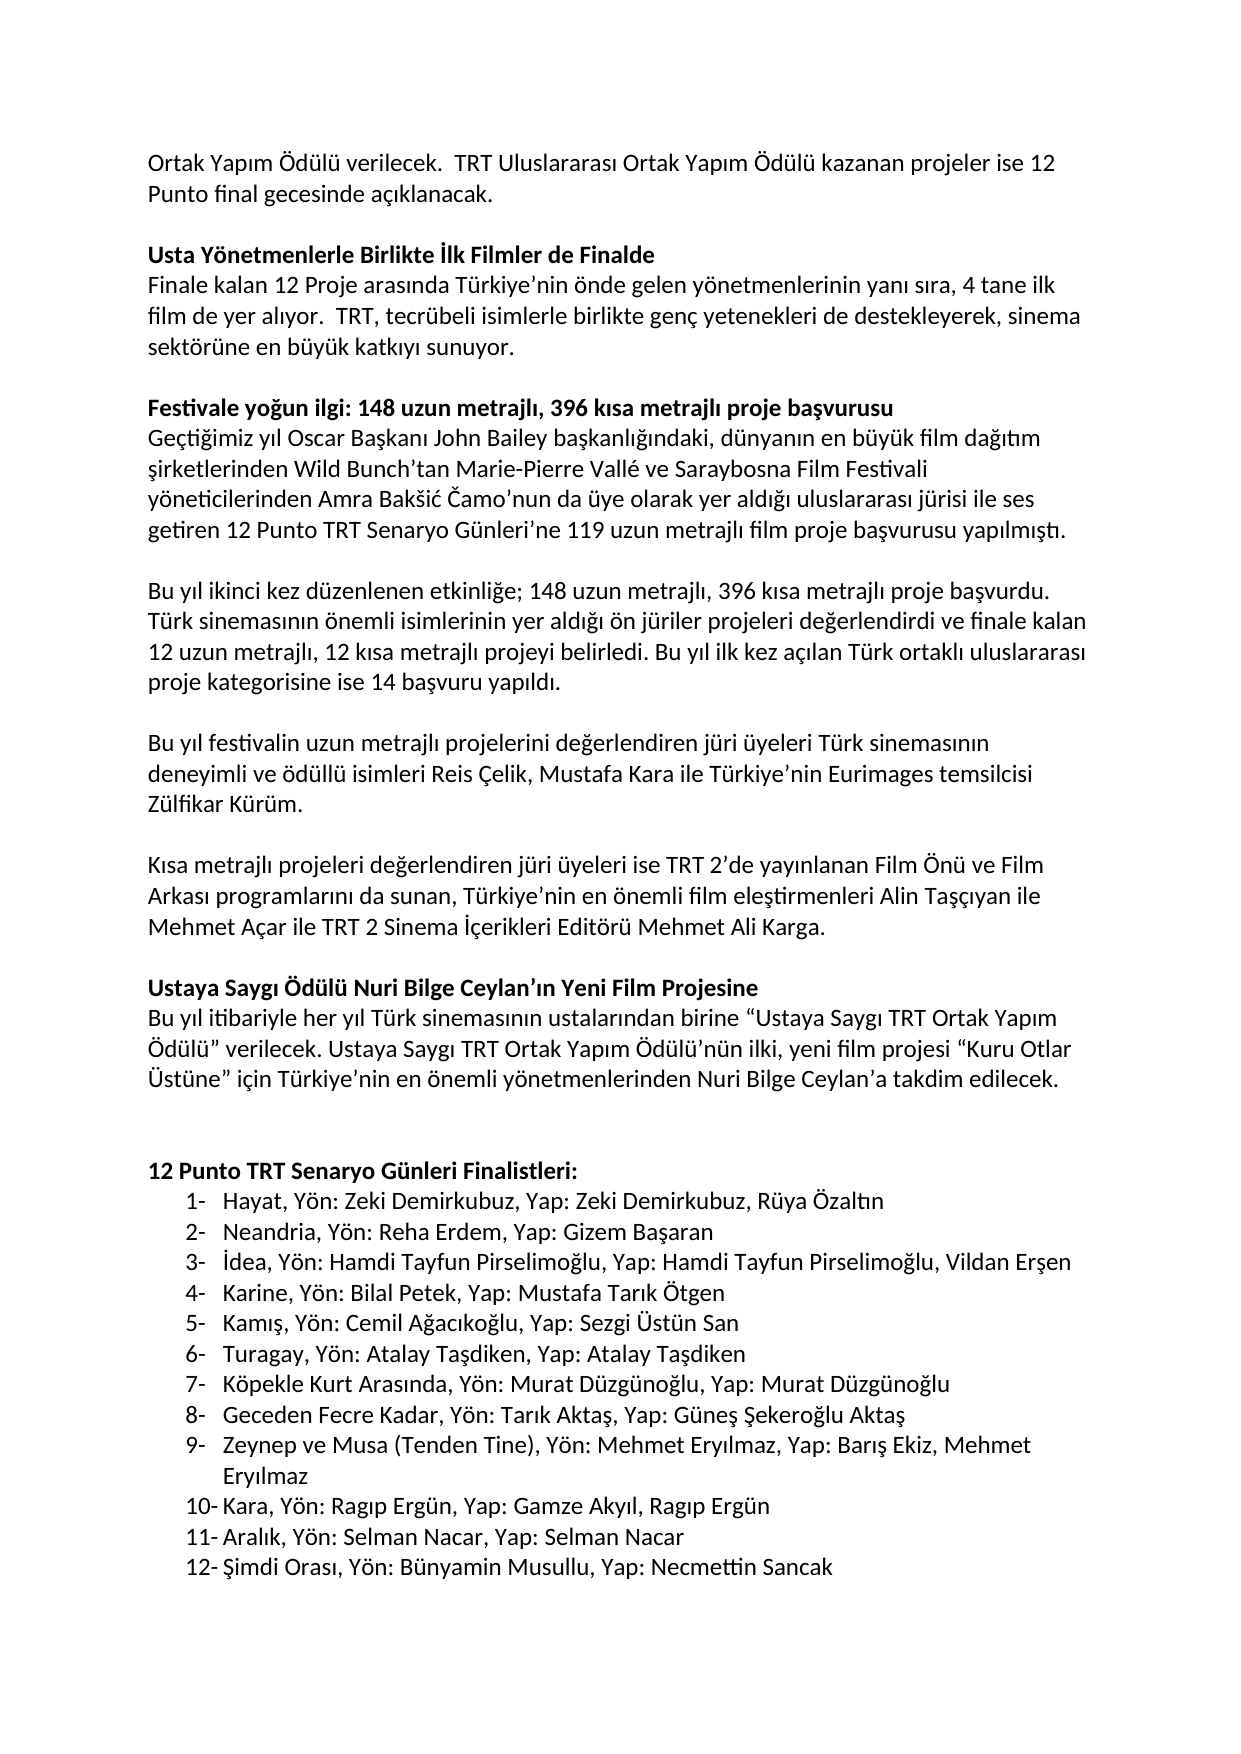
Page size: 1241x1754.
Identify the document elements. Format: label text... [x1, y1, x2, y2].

list Kara, Yön: Ragıp Ergün, Yap: Gamze Akyıl, Ragıp Ergün [185, 1491, 1093, 1521]
text Festivale yoğun ilgi: 148 uzun metrajlı, 396 kısa metrajlı proje başvurusu [148, 392, 1093, 422]
list Turagay, Yön: Atalay Taşdiken, Yap: Atalay Taşdiken [185, 1338, 1093, 1368]
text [148, 148, 1093, 209]
list Neandria, Yön: Reha Erdem, Yap: Gizem Başaran [185, 1216, 1093, 1246]
text Geçtiğimiz yıl Oscar Başkanı John Bailey başkanlığındaki, dünyanın en büyük film dağıtım şirketlerinden Wild Bunch’tan Marie-Pierre Vallé ve Saraybosna Film Festivali yöneticilerinden Amra Bakšić Čamo’nun da üye olarak yer aldığı uluslararası jürisi ile ses getiren 12 Punto TRT Senaryo Günleri’ne 119 uzun metrajlı film proje başvurusu yapılmıştı. [148, 422, 1093, 544]
list Karine, Yön: Bilal Petek, Yap: Mustafa Tarık Ötgen [185, 1277, 1093, 1307]
text Finale kalan 12 Proje arasında Türkiye’nin önde gelen yönetmenlerinin yanı sıra, 4 tane ilk film de yer alıyor. TRT, tecrübeli isimlerle birlikte genç yetenekleri de destekleyerek, sinema sektörüne en büyük katkıyı sunuyor. [148, 270, 1093, 361]
list Hayat, Yön: Zeki Demirkubuz, Yap: Zeki Demirkubuz, Rüya Özaltın [185, 1185, 1093, 1216]
text Bu yıl festivalin uzun metrajlı projelerini değerlendiren jüri üyeleri Türk sinemasının deneyimli ve ödüllü isimleri Reis Çelik, Mustafa Kara ile Türkiye’nin Eurimages temsilcisi Zülfikar Kürüm. [148, 727, 1093, 819]
list Geceden Fecre Kadar, Yön: Tarık Aktaş, Yap: Güneş Şekeroğlu Aktaş [185, 1399, 1093, 1429]
text Usta Yönetmenlerle Birlikte İlk Filmler de Finalde [148, 239, 1093, 270]
text Ustaya Saygı Ödülü Nuri Bilge Ceylan’ın Yeni Film Projesine [148, 972, 1093, 1002]
list Zeynep ve Musa (Tenden Tine), Yön: Mehmet Eryılmaz, Yap: Barış Ekiz, Mehmet Eryılmaz [185, 1429, 1093, 1491]
text 12 Punto TRT Senaryo Günleri Finalistleri: [148, 1155, 1093, 1185]
list Köpekle Kurt Arasında, Yön: Murat Düzgünoğlu, Yap: Murat Düzgünoğlu [185, 1368, 1093, 1399]
list İdea, Yön: Hamdi Tayfun Pirselimoğlu, Yap: Hamdi Tayfun Pirselimoğlu, Vildan Erşen [185, 1246, 1093, 1277]
text Kısa metrajlı projeleri değerlendiren jüri üyeleri ise TRT 2’de yayınlanan Film Önü ve Film Arkası programlarını da sunan, Türkiye’nin en önemli film eleştirmenleri Alin Taşçıyan ile Mehmet Açar ile TRT 2 Sinema İçerikleri Editörü Mehmet Ali Karga. [148, 849, 1093, 941]
list Aralık, Yön: Selman Nacar, Yap: Selman Nacar [185, 1521, 1093, 1552]
list Şimdi Orası, Yön: Bünyamin Musullu, Yap: Necmettin Sancak [185, 1552, 1093, 1582]
text Bu yıl itibariyle her yıl Türk sinemasının ustalarından birine “Ustaya Saygı TRT Ortak Yapım Ödülü” verilecek. Ustaya Saygı TRT Ortak Yapım Ödülü’nün ilki, yeni film projesi “Kuru Otlar Üstüne” için Türkiye’nin en önemli yönetmenlerinden Nuri Bilge Ceylan’a takdim edilecek. [148, 1002, 1093, 1094]
text Bu yıl ikinci kez düzenlenen etkinliğe; 148 uzun metrajlı, 396 kısa metrajlı proje başvurdu. Türk sinemasının önemli isimlerinin yer aldığı ön jüriler projeleri değerlendirdi ve finale kalan 12 uzun metrajlı, 12 kısa metrajlı projeyi belirledi. Bu yıl ilk kez açılan Türk ortaklı uluslararası proje kategorisine ise 14 başvuru yapıldı. [148, 575, 1093, 697]
list Kamış, Yön: Cemil Ağacıkoğlu, Yap: Sezgi Üstün San [185, 1307, 1093, 1338]
